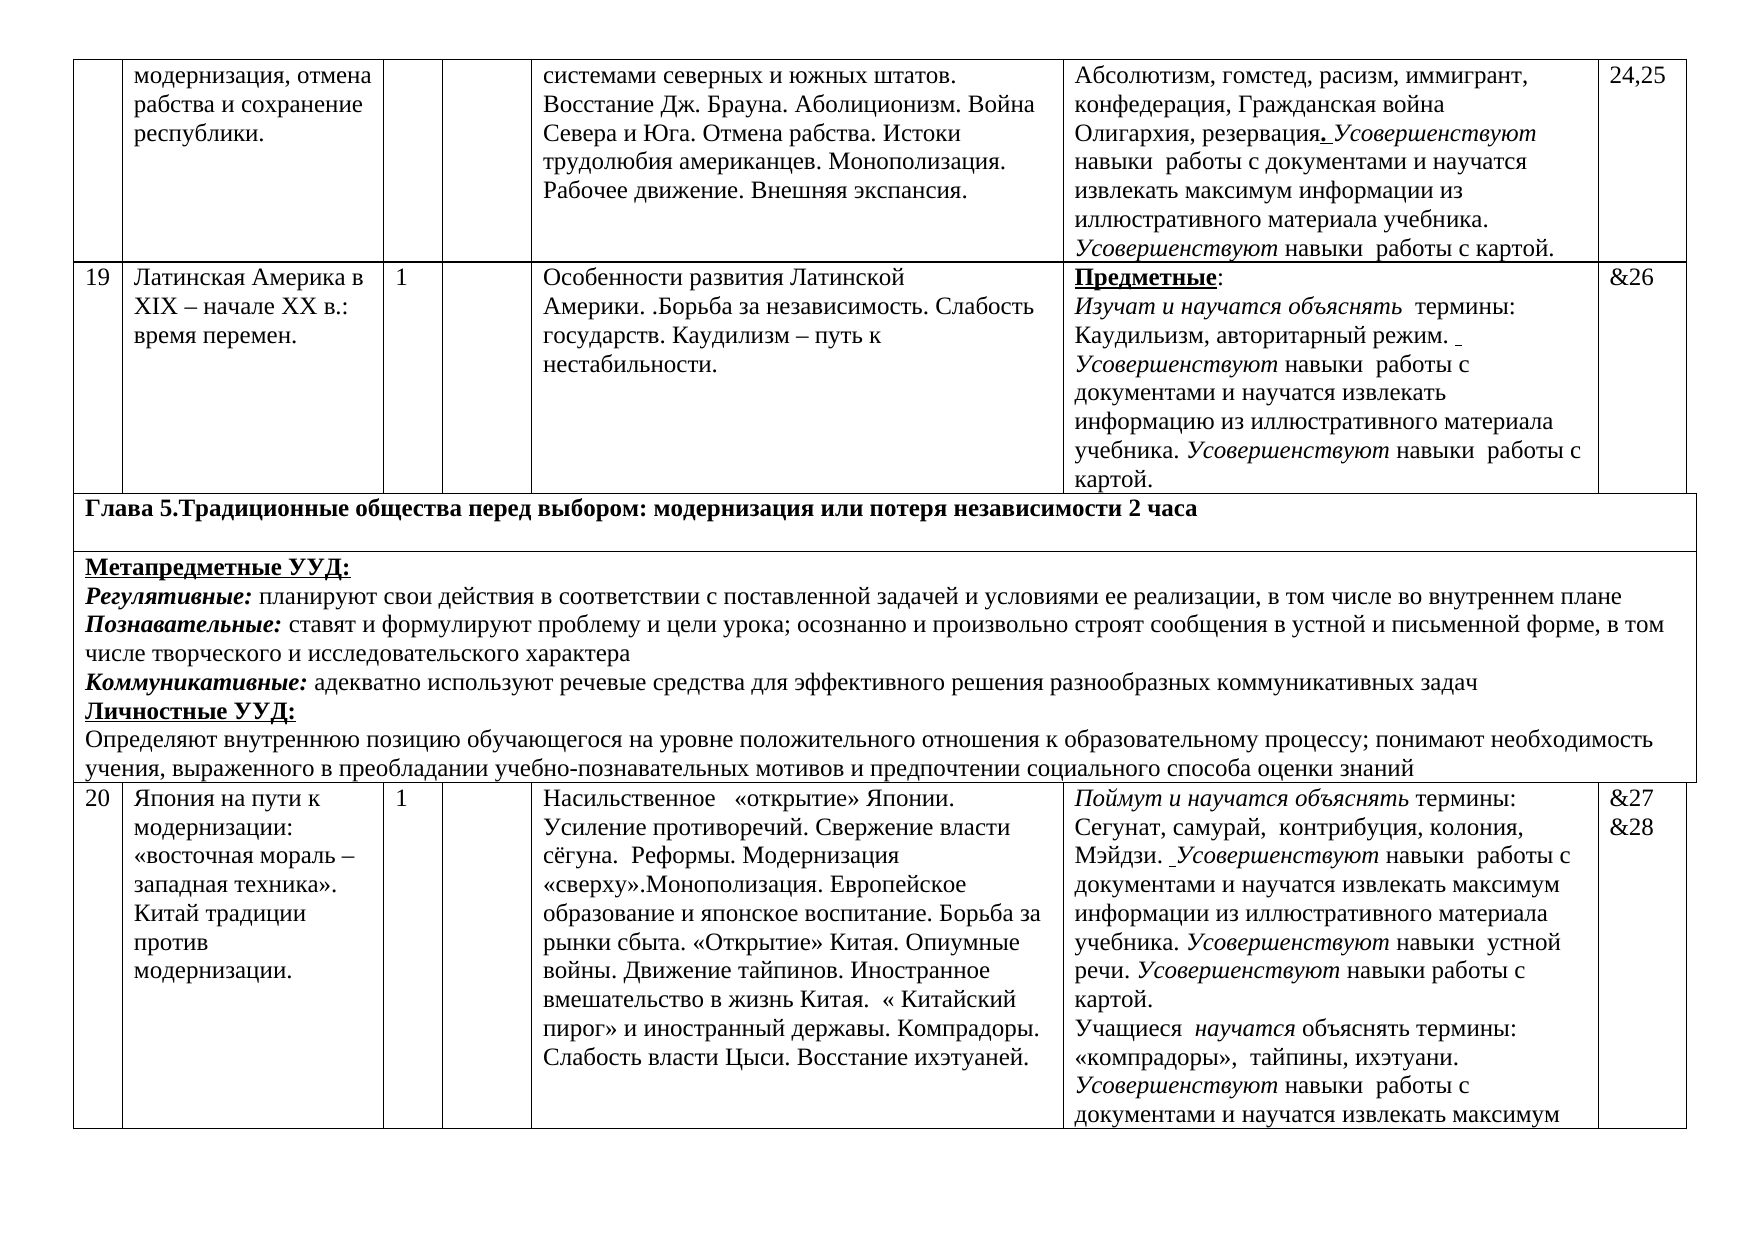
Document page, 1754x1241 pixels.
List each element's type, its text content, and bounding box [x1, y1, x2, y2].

table_cell [443, 60, 531, 261]
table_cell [123, 783, 383, 1128]
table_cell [1064, 783, 1598, 1128]
table_cell Глава 5.Традиционные общества перед выбором: модернизация или потеря независимости 2 часа [74, 494, 1696, 551]
table_cell && 24,25 [1599, 60, 1686, 261]
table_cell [1064, 60, 1598, 261]
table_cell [532, 783, 1063, 1128]
table_cell 19 [74, 263, 122, 492]
table_cell Особенности развития Латинской Америки. .Борьба за независимость. Слабость государств. Каудилизм – путь к нестабильности. [532, 263, 1063, 492]
table_cell 1 [384, 783, 442, 1128]
table_cell [443, 263, 531, 492]
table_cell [123, 60, 383, 261]
table_cell 1 [384, 60, 442, 261]
table_cell Предметные: Изучат и научатся объяснять термины: Каудильизм, авторитарный режим. Усовершенствуют навыки работы с документами и научатся извлекать информацию из иллюстративного материала учебника. Усовершенствуют навыки работы с картой. [1064, 263, 1598, 492]
table_cell Латинская Америка в XIX – начале XX в.: время перемен. [123, 263, 383, 492]
table_cell 20 [74, 783, 122, 1128]
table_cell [532, 60, 1063, 261]
table_cell 1 [384, 263, 442, 492]
table_cell Метапредметные УУД: Регулятивные: планируют свои действия в соответствии с поставленной задачей и условиями ее реализации, в том числе во внутреннем плане Познавательные: ставят и формулируют проблему и цели урока; осознанно и произвольно строят сообщения в устной и письменной форме, в том числе творческого и исследовательского характера Коммуникативные: адекватно используют речевые средства для эффективного решения разнообразных коммуникативных задач Личностные УУД: Определяют внутреннюю позицию обучающегося на уровне положительного отношения к образовательному процессу; понимают необходимость учения, выраженного в преобладании учебно-познавательных мотивов и предпочтении социального способа оценки знаний [74, 552, 1696, 782]
table_cell 18 [74, 60, 122, 261]
table_cell [443, 783, 531, 1128]
table_cell &26 [1599, 263, 1686, 492]
table_cell &27 &28 [1599, 783, 1686, 1128]
